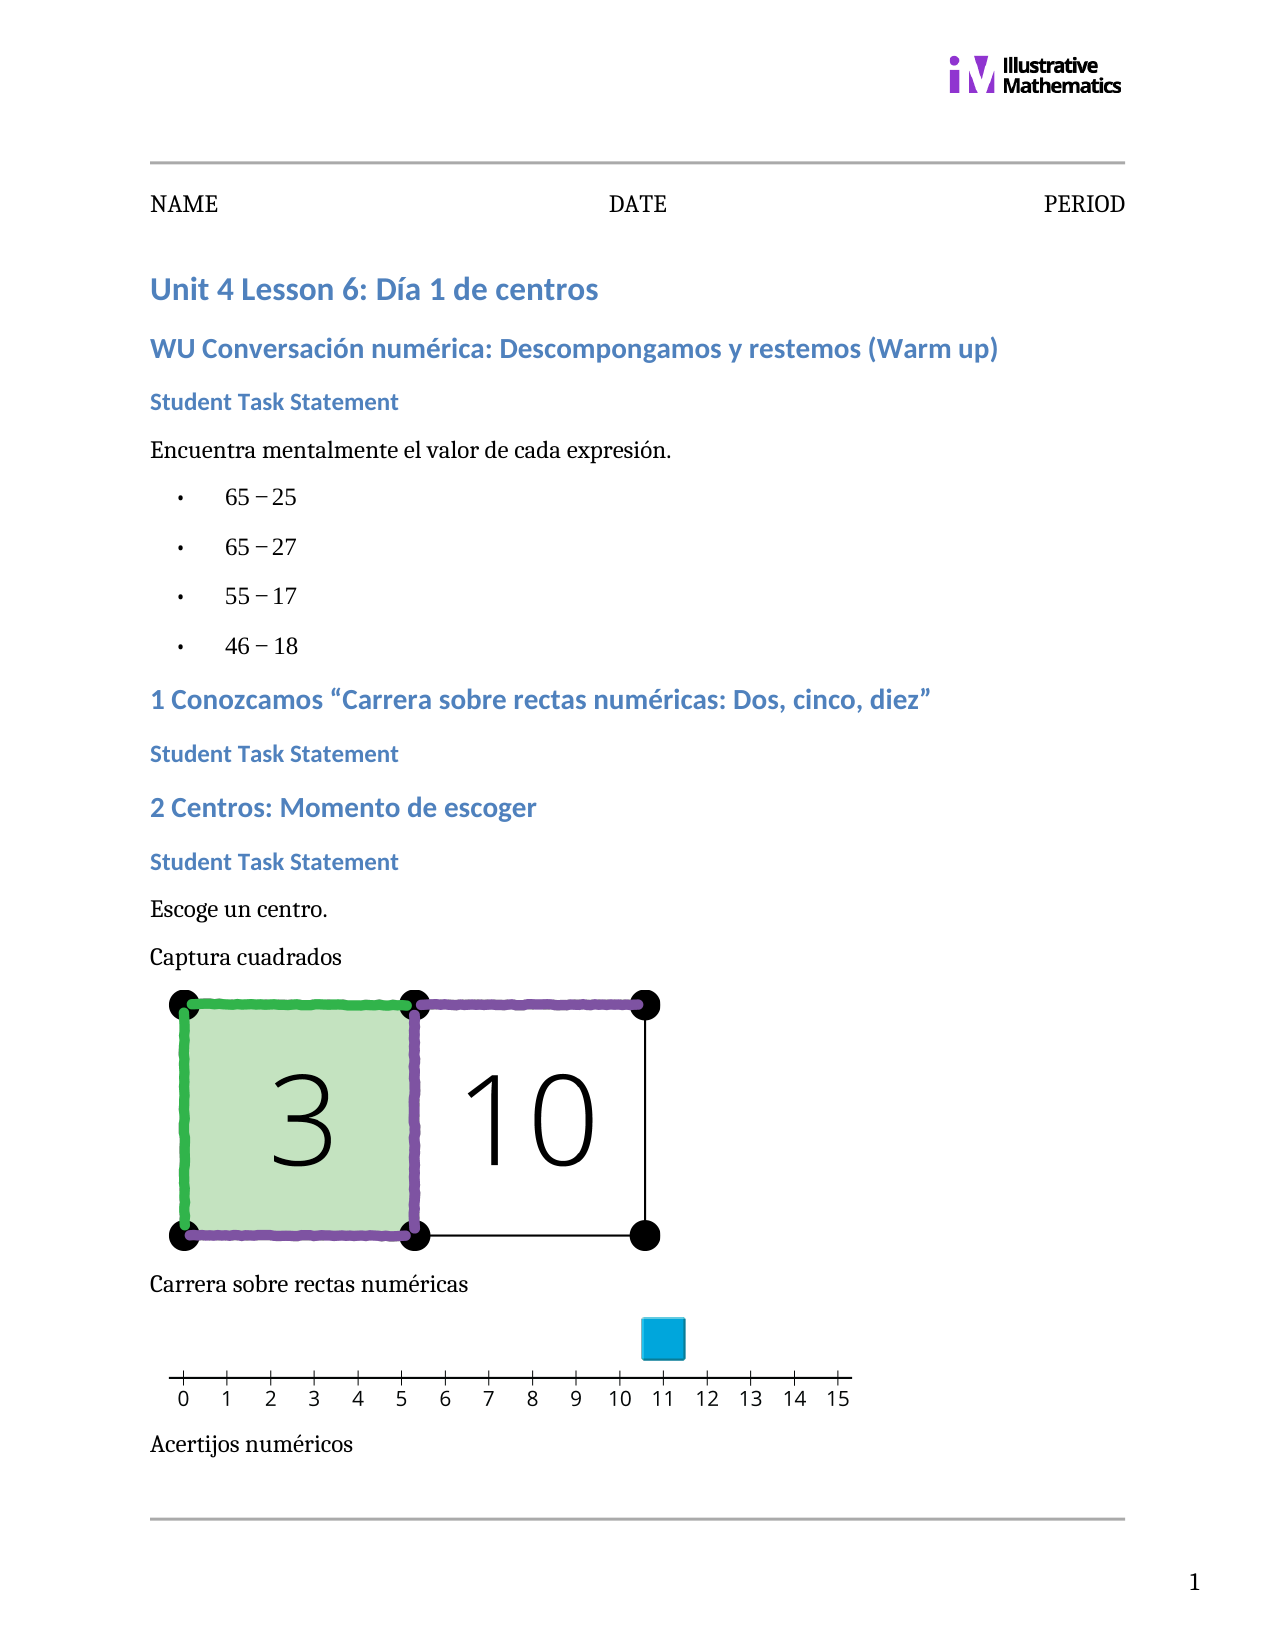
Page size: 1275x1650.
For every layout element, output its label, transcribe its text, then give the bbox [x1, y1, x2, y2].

subtitle Student Task Statement [150, 846, 1125, 876]
picture [949, 55, 1121, 93]
text Escoge un centro. [150, 895, 1125, 924]
picture [168, 990, 661, 1251]
picture [168, 1317, 853, 1412]
text Encuentra mentalmente el valor de cada expresión. [150, 436, 1125, 464]
subtitle WU Conversación numérica: Descompongamos y restemos (Warm up) [150, 330, 1125, 366]
subtitle 2 Centros: Momento de escoger [150, 789, 1125, 825]
text Carrera sobre rectas numéricas [150, 1269, 1125, 1298]
subtitle Student Task Statement [150, 738, 1125, 768]
subtitle 1 Conozcamos “Carrera sobre rectas numéricas: Dos, cinco, diez” [150, 681, 1125, 717]
text Acertijos numéricos [150, 1430, 1125, 1459]
text Captura cuadrados [150, 942, 1125, 971]
subtitle Unit 4 Lesson 6: Día 1 de centros [150, 268, 1125, 309]
subtitle Student Task Statement [150, 386, 1125, 417]
